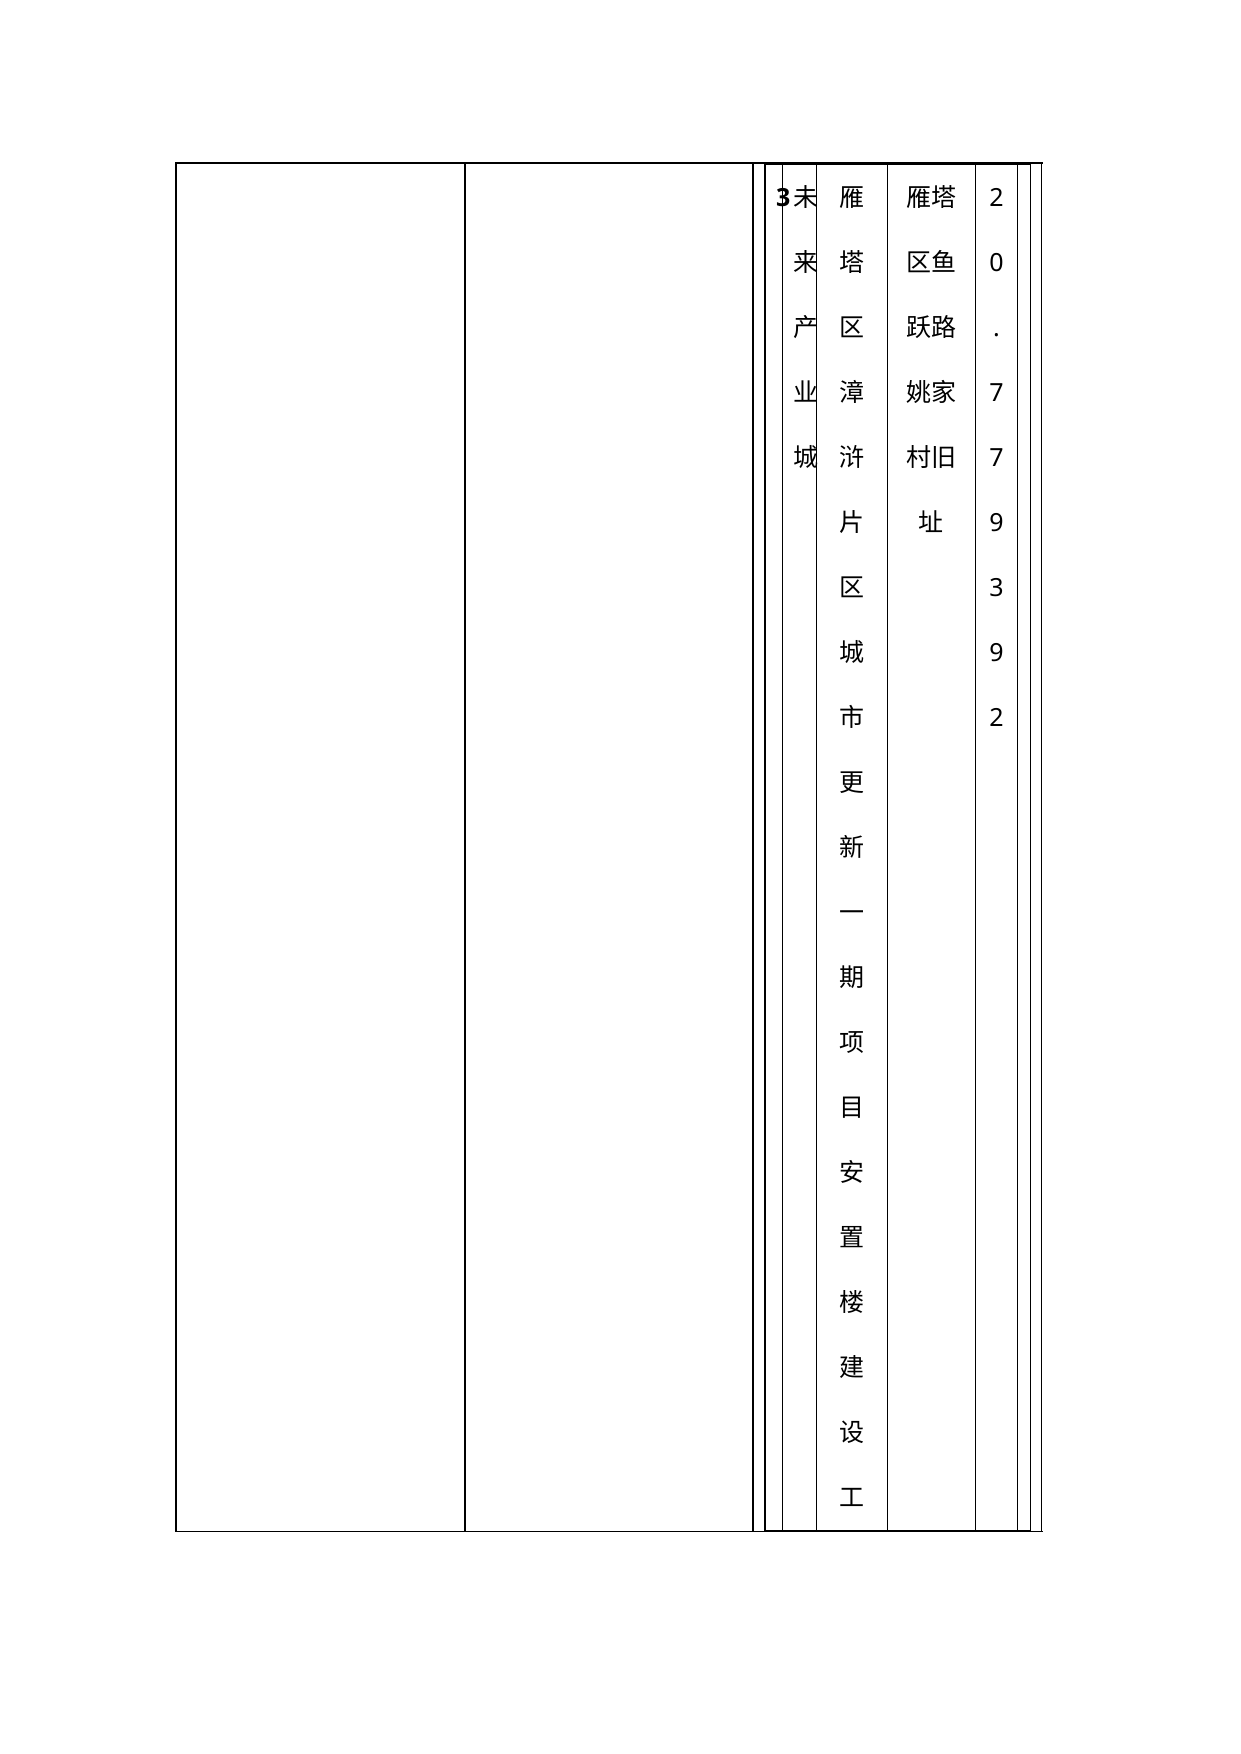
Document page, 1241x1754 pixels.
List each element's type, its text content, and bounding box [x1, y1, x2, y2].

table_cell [817, 165, 887, 1530]
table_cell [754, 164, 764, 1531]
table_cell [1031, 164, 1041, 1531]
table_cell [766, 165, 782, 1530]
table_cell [783, 165, 816, 1530]
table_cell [976, 165, 1017, 1530]
table_cell 4 [177, 164, 464, 1531]
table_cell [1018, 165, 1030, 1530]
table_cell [888, 165, 975, 1530]
table_cell [466, 164, 752, 1531]
